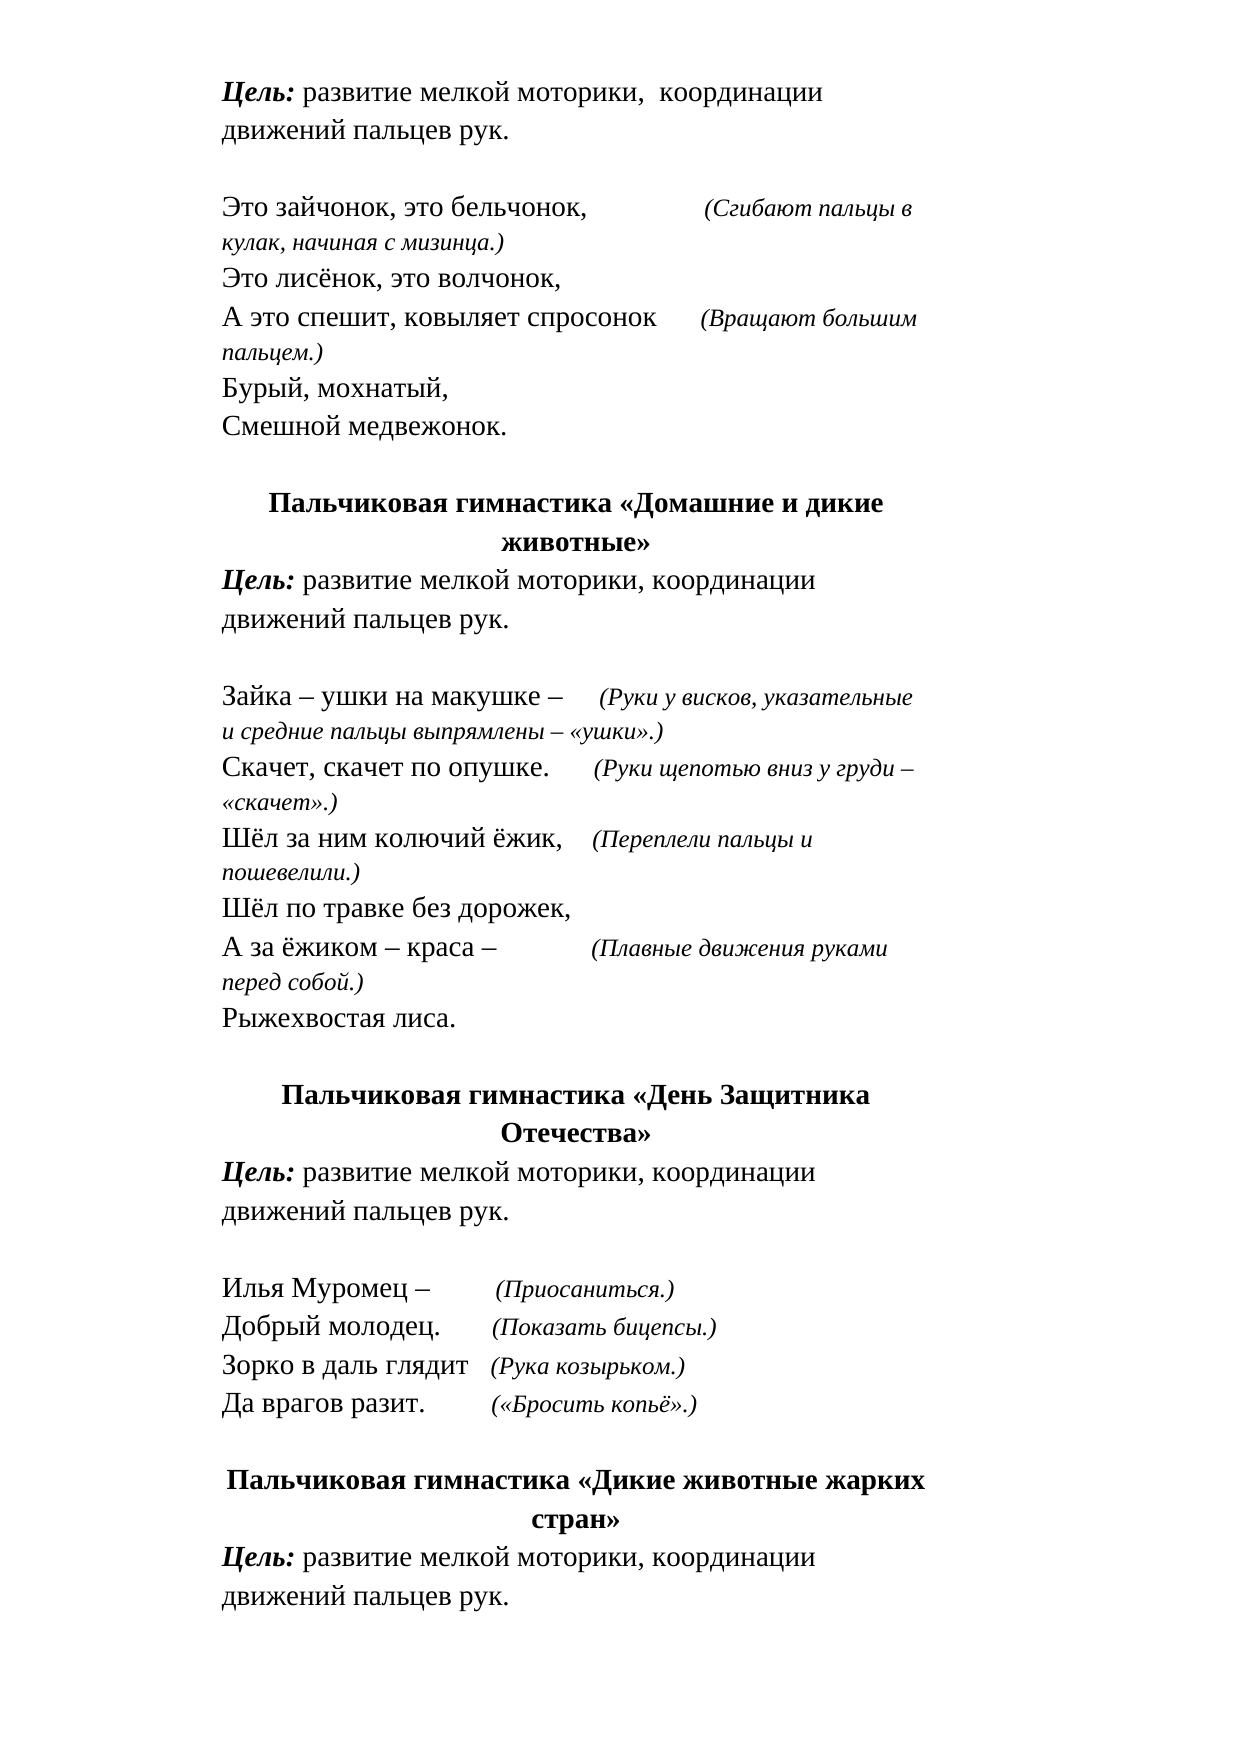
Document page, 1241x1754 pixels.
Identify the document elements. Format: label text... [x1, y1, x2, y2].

text Зорко в даль глядит (Рука козырьком.) [222, 1347, 930, 1380]
text Зайка – ушки на макушке – (Руки у висков, указательные и средние пальцы выпрямлены – «ушки».) [222, 678, 930, 744]
text Цель: развитие мелкой моторики, координации движений пальцев рук. [222, 74, 930, 146]
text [222, 1539, 930, 1612]
text Цель: развитие мелкой моторики, координации движений пальцев рук. [222, 1154, 930, 1226]
text Илья Муромец – (Приосаниться.) [222, 1270, 930, 1303]
text Шёл по травке без дорожек, [222, 891, 930, 924]
text Это зайчонок, это бельчонок, (Сгибают пальцы в кулак, начиная с мизинца.) [222, 189, 930, 256]
text Бурый, мохнатый, [222, 370, 930, 403]
text Скачет, скачет по опушке. (Руки щепотью вниз у груди – «скачет».) [222, 749, 930, 815]
text Да врагов разит. («Бросить копьё».) [222, 1385, 930, 1419]
text Пальчиковая гимнастика «Домашние и дикие животные» [222, 485, 930, 557]
text Шёл за ним колючий ёжик, (Переплели пальцы и пошевелили.) [222, 820, 930, 886]
text Пальчиковая гимнастика «День Защитника Отечества» [222, 1077, 930, 1149]
text Добрый молодец. (Показать бицепсы.) [222, 1308, 930, 1342]
text Смешной медвежонок. [222, 408, 930, 442]
text Это лисёнок, это волчонок, [222, 260, 930, 294]
text Пальчиковая гимнастика «Дикие животные жарких стран» [222, 1462, 930, 1534]
text Цель: развитие мелкой моторики, координации движений пальцев рук. [222, 562, 930, 634]
text Рыжехвостая лиса. [222, 1000, 930, 1033]
text А за ёжиком – краса – (Плавные движения руками перед собой.) [222, 929, 930, 996]
text А это спешит, ковыляет спросонок (Вращают большим пальцем.) [222, 299, 930, 365]
